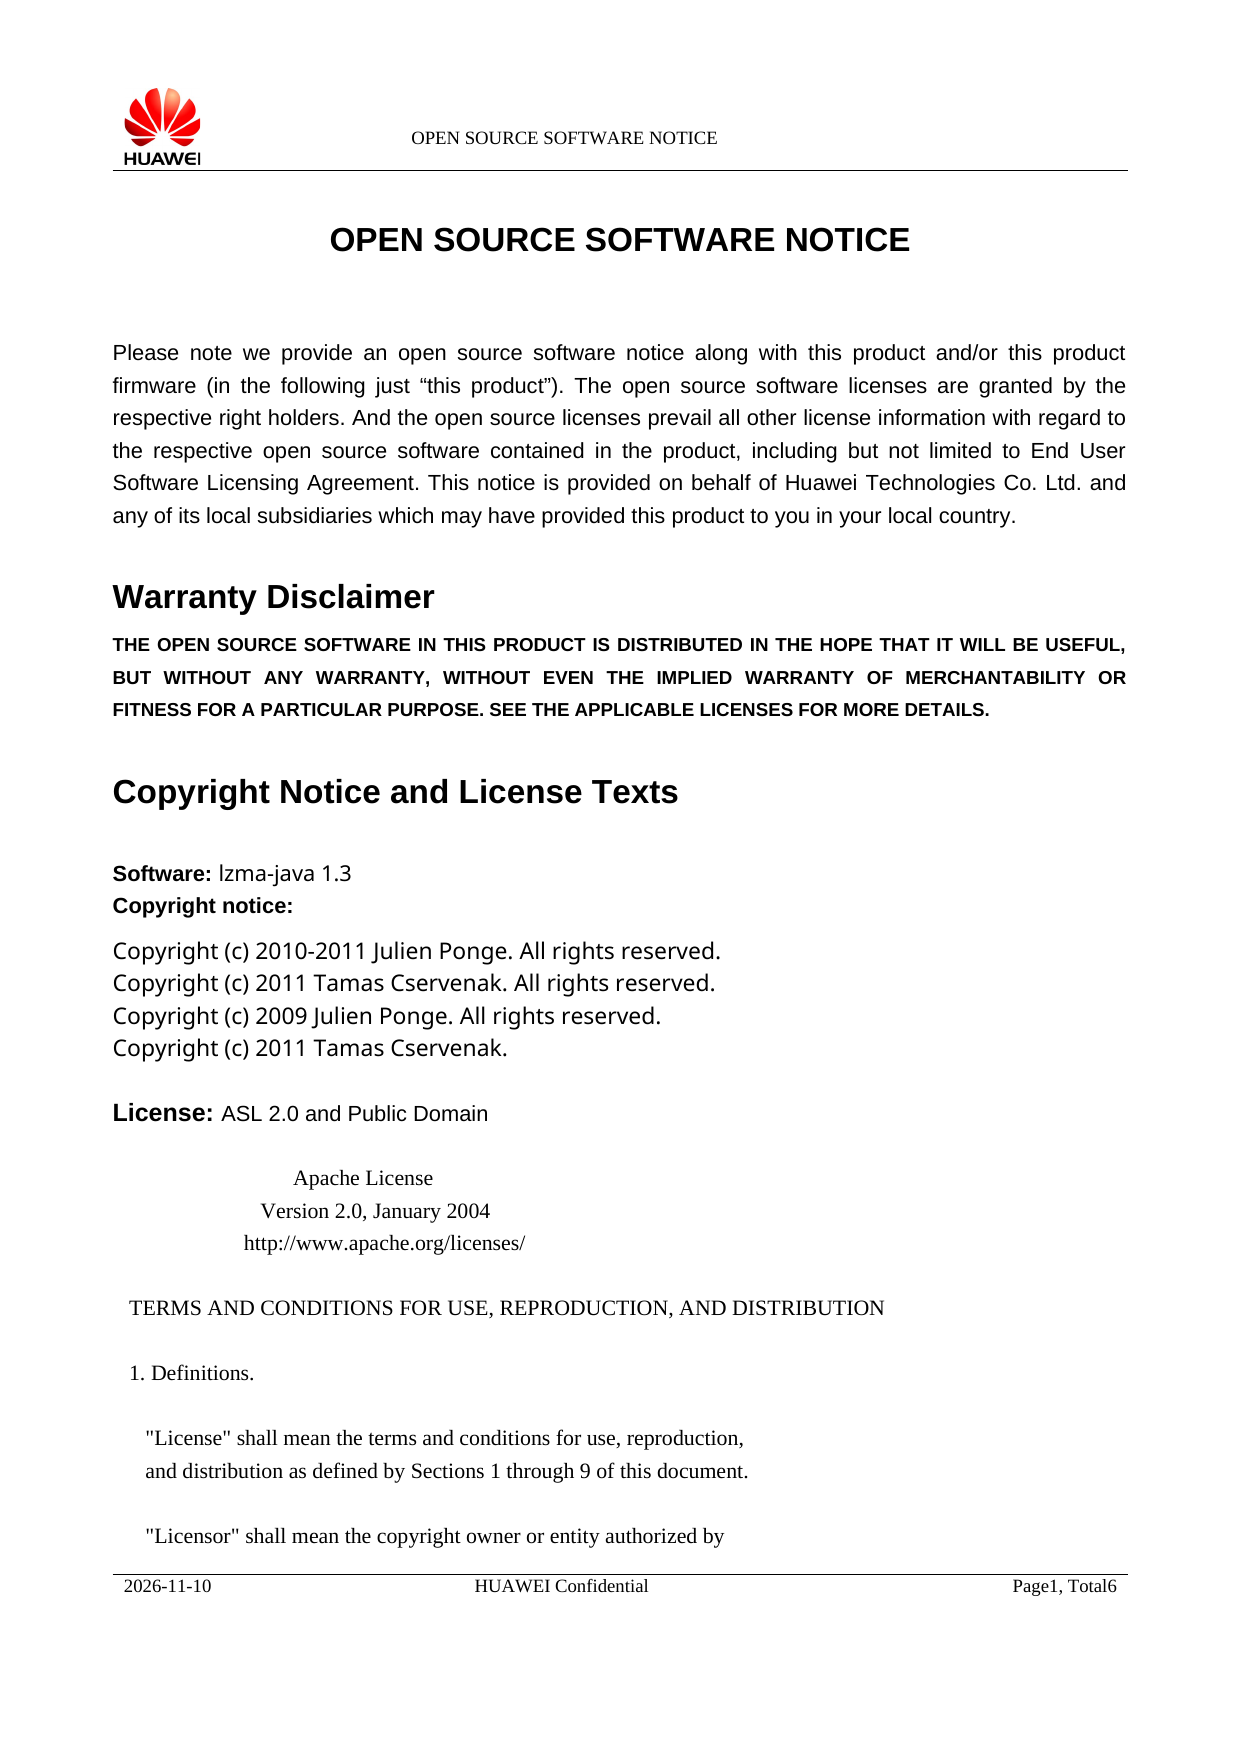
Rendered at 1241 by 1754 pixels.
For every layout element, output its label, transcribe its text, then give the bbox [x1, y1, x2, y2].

text The open source software in this product is distributed in the hope that it will be useful, but WITHOUT ANY WARRANTY, without even the implied warranty of MERCHANTABILITY or FITNESS FOR A PARTICULAR PURPOSE. See the applicable licenses for more details. [112, 629, 1128, 726]
text License: ASL 2.0 and Public Domain [112, 1096, 1128, 1129]
title Software: lzma-java 1.3 [112, 856, 1128, 889]
text Please note we provide an open source software notice along with this product and/or this product firmware (in the following just “this product”). The open source software licenses are granted by the respective right holders. And the open source licenses prevail all other license information with regard to the respective open source software contained in the product, including but not limited to End User Software Licensing Agreement. This notice is provided on behalf of Huawei Technologies Co. Ltd. and any of its local subsidiaries which may have provided this product to you in your local country. [112, 336, 1128, 531]
text Warranty Disclaimer [112, 564, 1128, 629]
text OPEN SOURCE SOFTWARE NOTICE [112, 206, 1128, 271]
text Copyright notice: [112, 889, 1128, 921]
text Copyright (c) 2010-2011 Julien Ponge. All rights reserved. Copyright (c) 2011 Tamas Cservenak. All rights reserved. Copyright (c) 2009 Julien Ponge. All rights reserved. Copyright (c) 2011 Tamas Cservenak. [112, 934, 1128, 1096]
text Copyright Notice and License Texts [112, 759, 1128, 824]
picture [124, 88, 201, 165]
